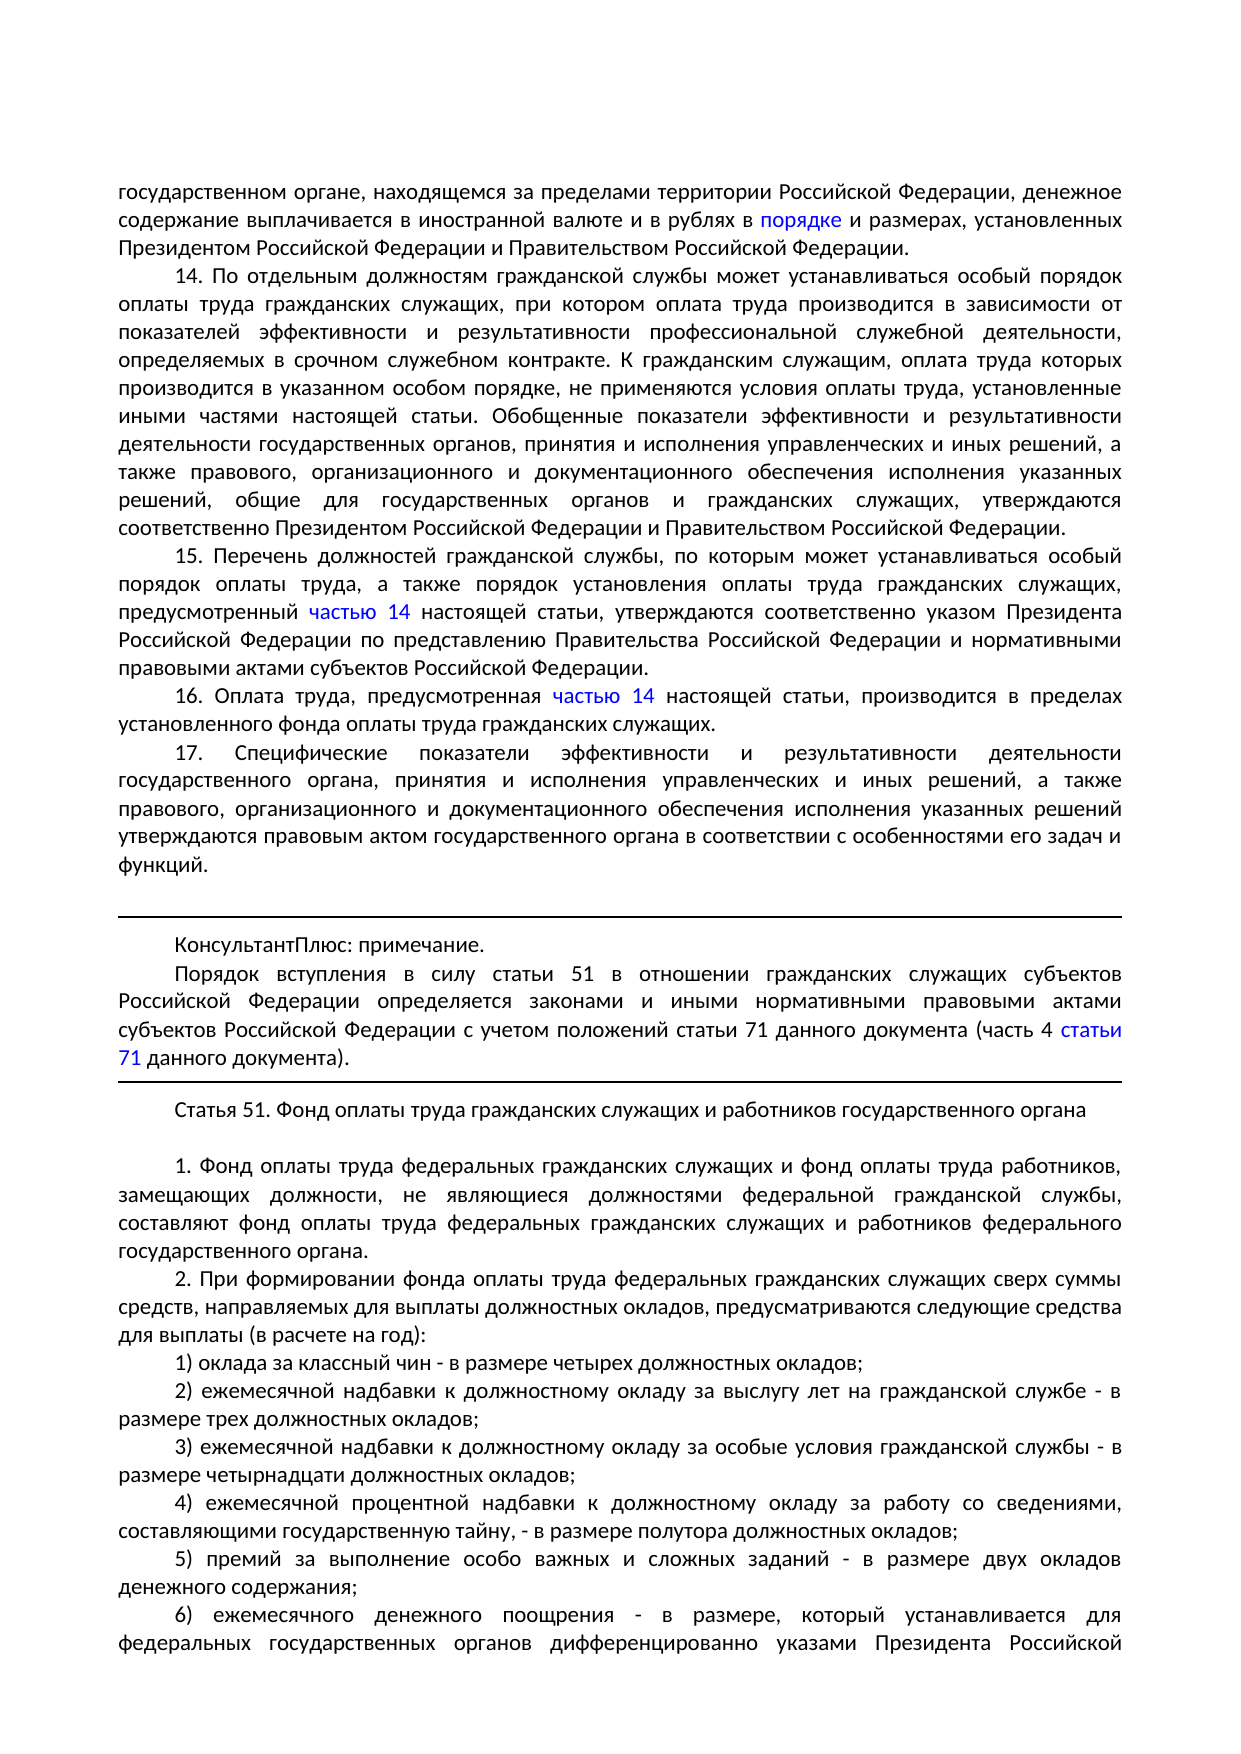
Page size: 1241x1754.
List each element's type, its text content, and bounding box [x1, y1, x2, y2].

text 1) оклада за классный чин - в размере четырех должностных окладов; [118, 1348, 1122, 1376]
text 2) ежемесячной надбавки к должностному окладу за выслугу лет на гражданской службе - в размере трех должностных окладов; [118, 1376, 1122, 1432]
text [118, 1600, 1122, 1656]
text 4) ежемесячной процентной надбавки к должностному окладу за работу со сведениями, составляющими государственную тайну, - в размере полутора должностных окладов; [118, 1488, 1122, 1544]
text 2. При формировании фонда оплаты труда федеральных гражданских служащих сверх суммы средств, направляемых для выплаты должностных окладов, предусматриваются следующие средства для выплаты (в расчете на год): [118, 1264, 1122, 1348]
text 1. Фонд оплаты труда федеральных гражданских служащих и фонд оплаты труда работников, замещающих должности, не являющиеся должностями федеральной гражданской службы, составляют фонд оплаты труда федеральных гражданских служащих и работников федерального государственного органа. [118, 1152, 1122, 1264]
text 17. Специфические показатели эффективности и результативности деятельности государственного органа, принятия и исполнения управленческих и иных решений, а также правового, организационного и документационного обеспечения исполнения указанных решений утверждаются правовым актом государственного органа в соответствии с особенностями его задач и функций. [118, 738, 1122, 878]
text 16. Оплата труда, предусмотренная частью 14 настоящей статьи, производится в пределах установленного фонда оплаты труда гражданских служащих. [118, 682, 1122, 738]
text 14. По отдельным должностям гражданской службы может устанавливаться особый порядок оплаты труда гражданских служащих, при котором оплата труда производится в зависимости от показателей эффективности и результативности профессиональной служебной деятельности, определяемых в срочном служебном контракте. К гражданским служащим, оплата труда которых производится в указанном особом порядке, не применяются условия оплаты труда, установленные иными частями настоящей статьи. Обобщенные показатели эффективности и результативности деятельности государственных органов, принятия и исполнения управленческих и иных решений, а также правового, организационного и документационного обеспечения исполнения указанных решений, общие для государственных органов и гражданских служащих, утверждаются соответственно Президентом Российской Федерации и Правительством Российской Федерации. [118, 261, 1122, 541]
text КонсультантПлюс: примечание. [118, 931, 1122, 959]
text 15. Перечень должностей гражданской службы, по которым может устанавливаться особый порядок оплаты труда, а также порядок установления оплаты труда гражданских служащих, предусмотренный частью 14 настоящей статьи, утверждаются соответственно указом Президента Российской Федерации по представлению Правительства Российской Федерации и нормативными правовыми актами субъектов Российской Федерации. [118, 541, 1122, 682]
text 3) ежемесячной надбавки к должностному окладу за особые условия гражданской службы - в размере четырнадцати должностных окладов; [118, 1432, 1122, 1488]
text Порядок вступления в силу статьи 51 в отношении гражданских служащих субъектов Российской Федерации определяется законами и иными нормативными правовыми актами субъектов Российской Федерации с учетом положений статьи 71 данного документа (часть 4 статьи 71 данного документа). [118, 959, 1122, 1071]
text 5) премий за выполнение особо важных и сложных заданий - в размере двух окладов денежного содержания; [118, 1544, 1122, 1600]
text Статья 51. Фонд оплаты труда гражданских служащих и работников государственного органа [118, 1096, 1122, 1124]
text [118, 177, 1122, 261]
